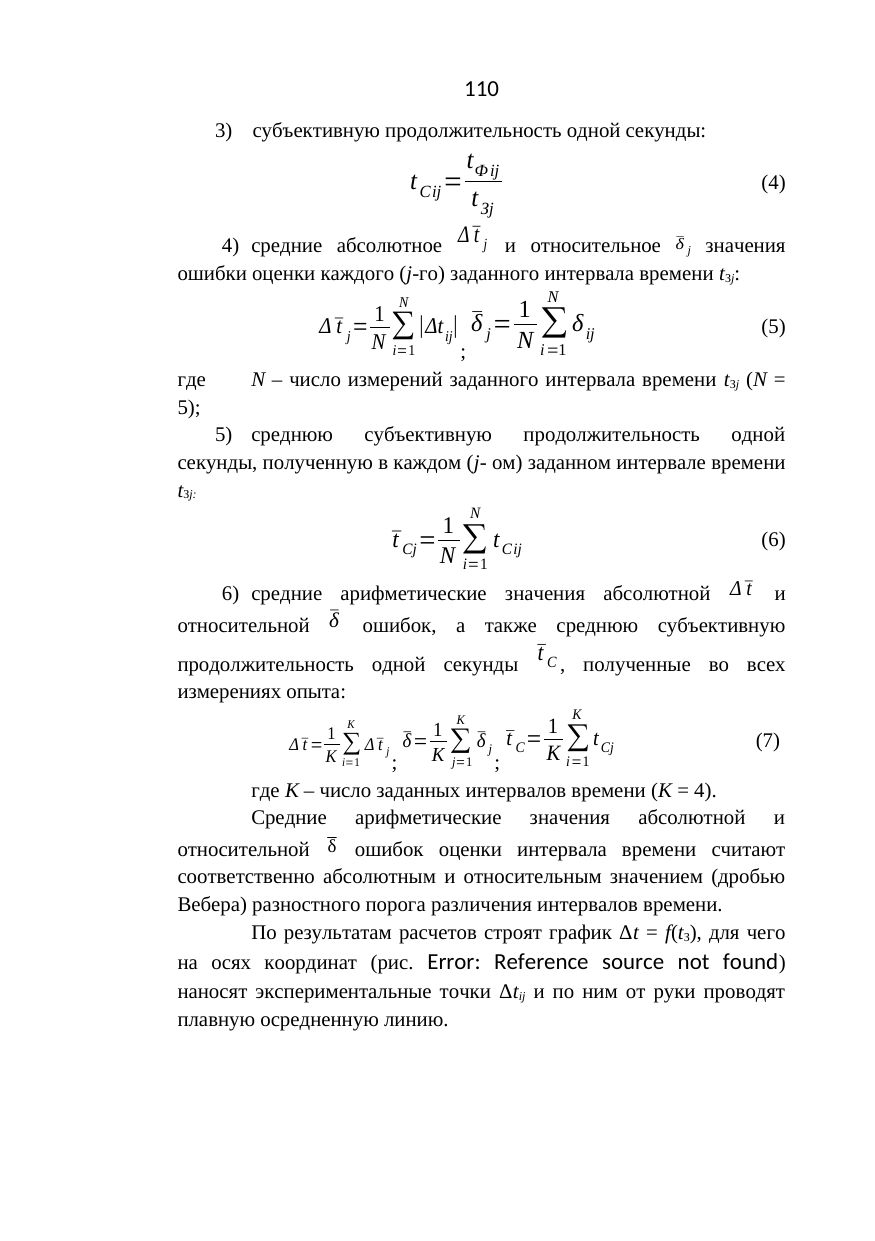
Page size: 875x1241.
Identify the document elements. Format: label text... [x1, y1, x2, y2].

table_header (6) [750, 505, 797, 577]
text Средние арифметические значения абсолютной и относительной ошибок оценки интервала времени считают соответственно абсолютным и относительным значением (дробью Вебера) разностного порога различения интервалов времени. [177, 805, 786, 916]
list средние абсолютное и относительное j значения ошибки оценки каждого (j-го) заданного интервала времени tЗj: [177, 222, 786, 285]
table_header ; ; [166, 707, 738, 778]
table_header (7) [739, 707, 797, 778]
list среднюю субъективную продолжительность одной секунды, полученную в каждом (j- ом) заданном интервале времени tЗj: [177, 422, 786, 502]
table_header ; [166, 289, 750, 367]
table_header [166, 146, 750, 222]
table_header (4) [750, 146, 797, 222]
text где K – число заданных интервалов времени (K = 4). [177, 778, 786, 802]
table_header [166, 505, 750, 577]
table_header (5) [750, 289, 797, 367]
text где N – число измерений заданного интервала времени tЗj (N = 5); [177, 367, 786, 419]
list средние арифметические значения абсолютной и относительной ошибок, а также среднюю субъективную продолжительность одной секунды , полученные во всех измерениях опыта: [177, 577, 786, 703]
list субъективную продолжительность одной секунды: [215, 118, 786, 142]
